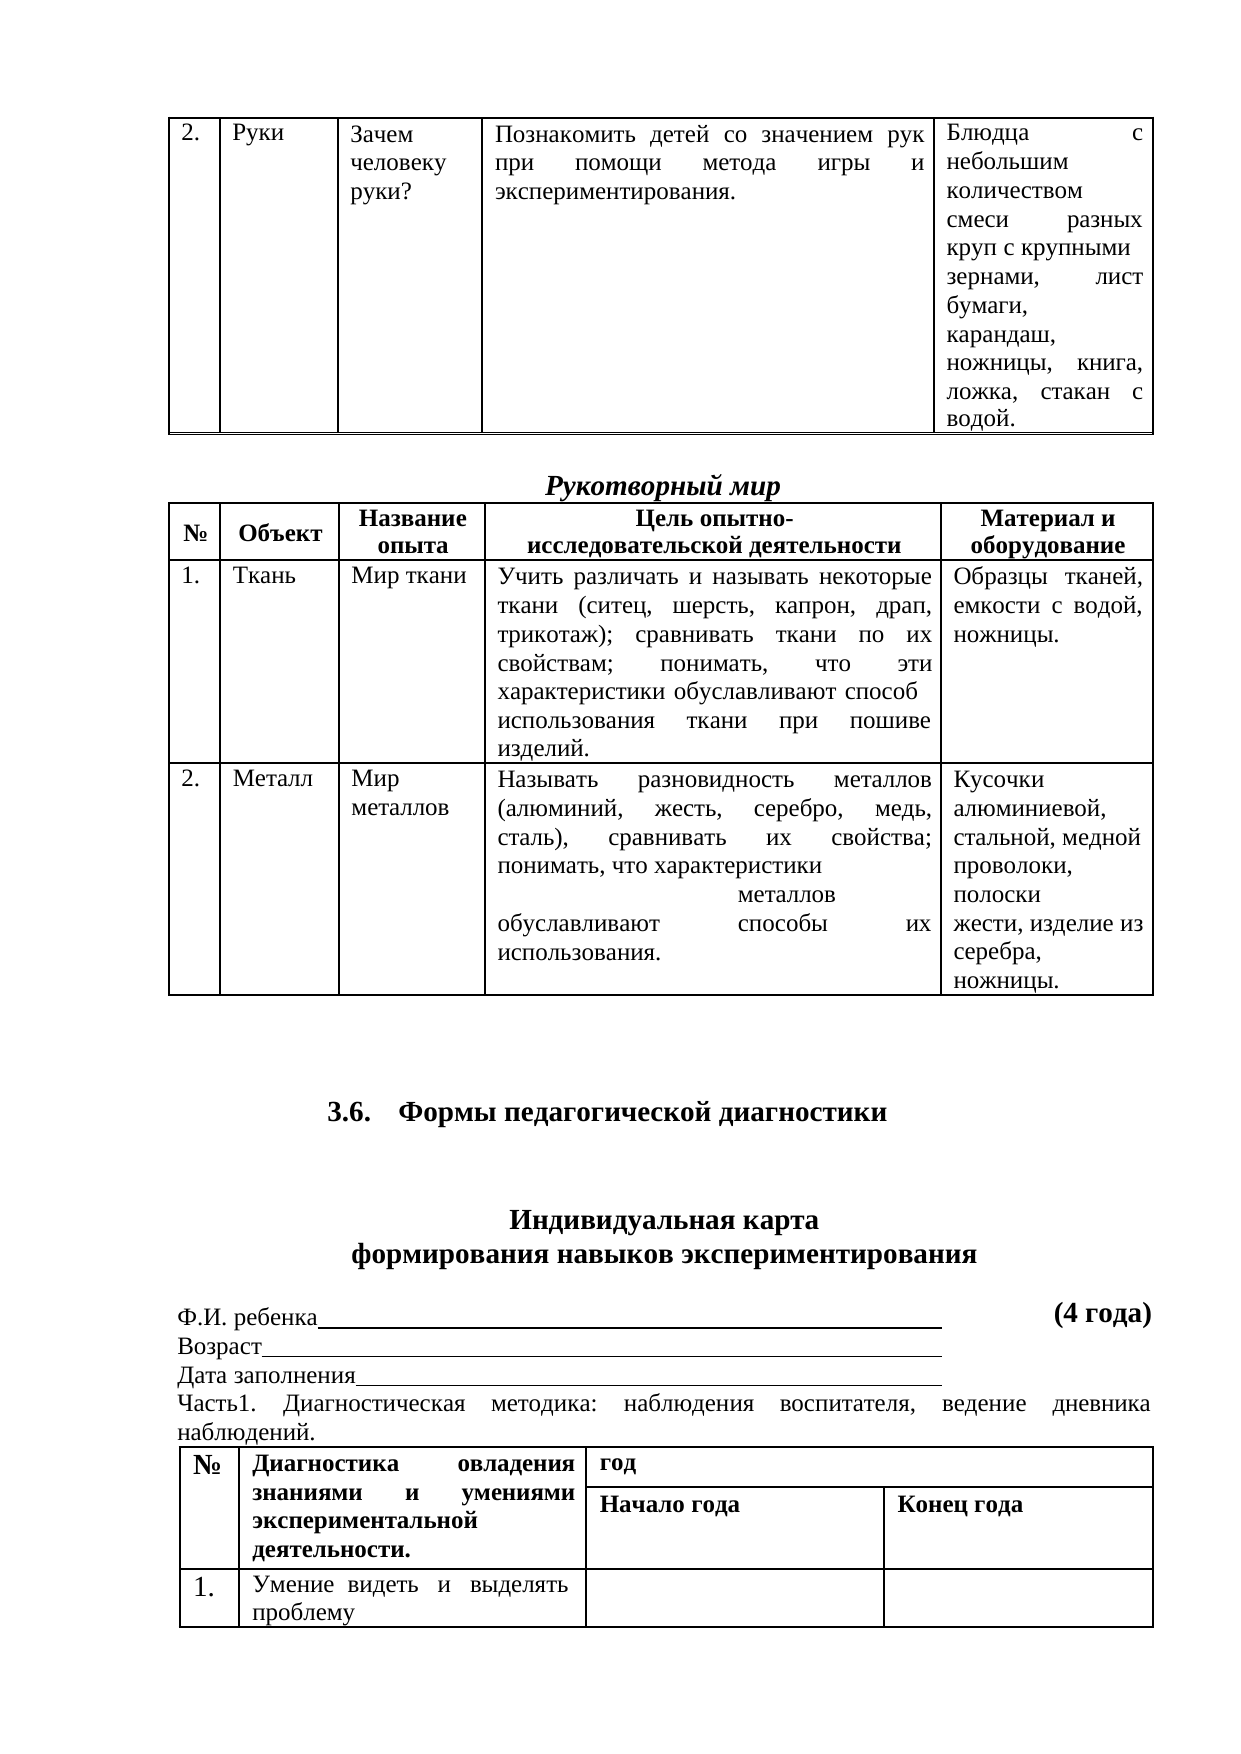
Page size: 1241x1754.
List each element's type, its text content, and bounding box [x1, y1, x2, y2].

table_cell Конец года [885, 1488, 1152, 1568]
table_header 2. [170, 119, 219, 432]
text Рукотворный мир [251, 468, 1077, 502]
text Ф.И. ребенка Возраст Дата заполнения [177, 1302, 949, 1388]
table_cell Мир ткани [340, 561, 484, 762]
table_cell Ткань [221, 561, 338, 762]
table_cell 2. [170, 764, 219, 994]
table_header Познакомить детей со значением рук при помощи метода игры и экспериментирования. [483, 119, 933, 432]
table_cell Умение видеть и выделять проблему [240, 1570, 585, 1626]
table_header № [170, 504, 219, 559]
table_header Объект [221, 504, 338, 559]
table_header № [181, 1448, 238, 1568]
text Индивидуальная карта формирования навыков экспериментирования [351, 1202, 977, 1269]
table_header Материал и оборудование [942, 504, 1152, 559]
table_cell Начало года [587, 1488, 883, 1568]
table_cell Металл [221, 764, 338, 994]
table_header год [587, 1448, 1152, 1486]
table_header Название опыта [340, 504, 484, 559]
table_cell 1. [181, 1570, 238, 1626]
table_header Блюдца с небольшим количеством смеси разных круп с крупными зернами, лист бумаги, карандаш, ножницы, книга, ложка, стакан с водой. [935, 119, 1152, 432]
table_header Цель опытно- исследовательской деятельности [486, 504, 940, 559]
table_cell [587, 1570, 883, 1626]
subtitle (4 года) [1053, 1295, 1180, 1329]
table_cell Образцы тканей, емкости с водой, ножницы. [942, 561, 1152, 762]
table_header Зачем человеку руки? [339, 119, 481, 432]
table_cell Мир металлов [340, 764, 484, 994]
table_cell Называть разновидность металлов (алюминий, жесть, серебро, медь, сталь), сравнивать их свойства; понимать, что характеристики металлов обуславливают способы их использования. [486, 764, 940, 994]
table_cell [885, 1570, 1152, 1626]
table_cell Кусочки алюминиевой, стальной, медной проволоки, полоски жести, изделие из серебра, ножницы. [942, 764, 1152, 994]
table_header Диагностика овладения знаниями и умениями экспериментальной деятельности. [240, 1448, 585, 1568]
text Часть1. Диагностическая методика: наблюдения воспитателя, ведение дневника наблюдений. [177, 1388, 1152, 1446]
table_cell 1. [170, 561, 219, 762]
subtitle Формы педагогической диагностики [327, 1094, 1180, 1128]
table_cell Учить различать и называть некоторые ткани (ситец, шерсть, капрон, драп, трикотаж); сравнивать ткани по их свойствам; понимать, что эти характеристики обуславливают способ использования ткани при пошиве изделий. [486, 561, 940, 762]
table_header Руки [221, 119, 337, 432]
